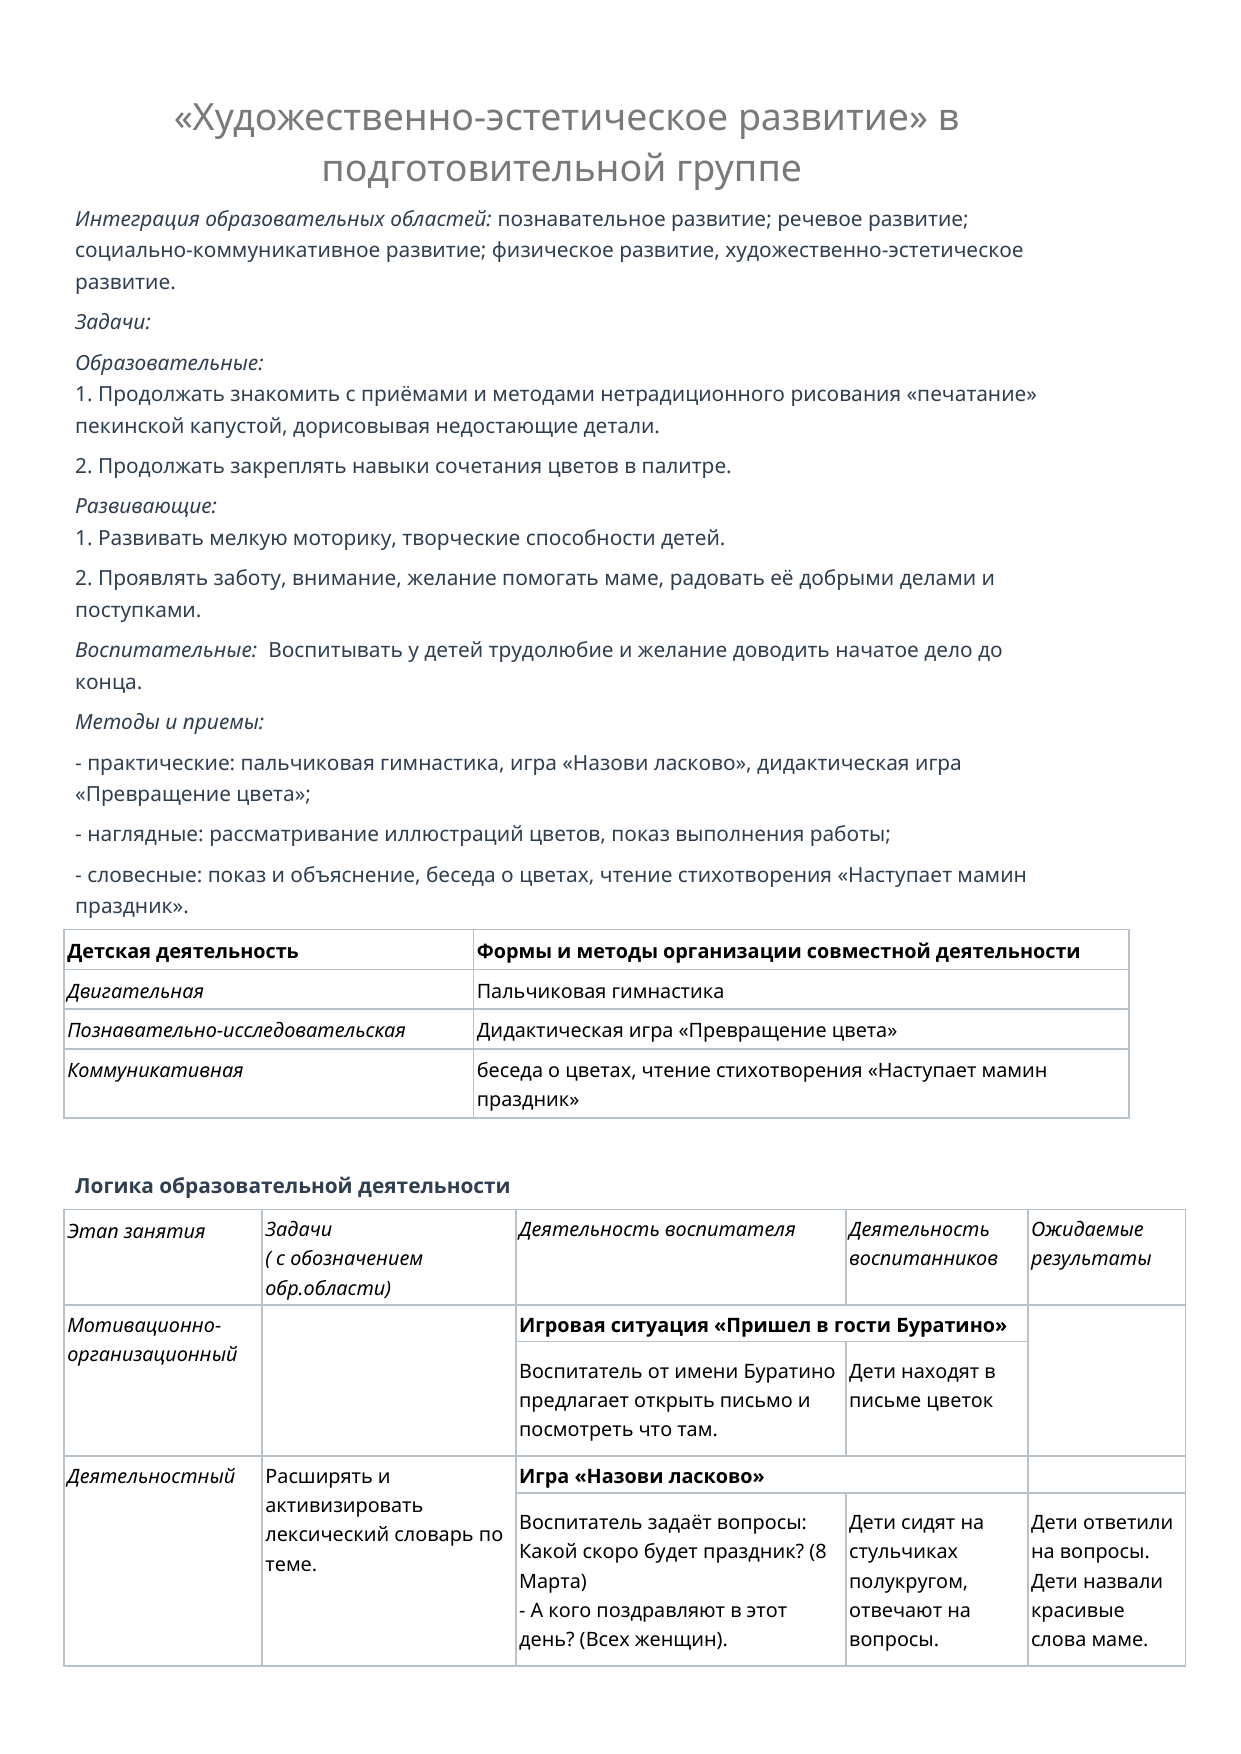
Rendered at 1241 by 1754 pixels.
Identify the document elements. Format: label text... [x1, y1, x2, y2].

table_header Детская деятельность [65, 930, 473, 968]
table_cell Игра «Назови ласково» [517, 1457, 1027, 1492]
text «Художественно-эстетическое развитие» в подготовительной группе [75, 90, 1048, 192]
table_header Ожидаемые результаты [1029, 1210, 1185, 1304]
text Развивающие: 1. Развивать мелкую моторику, творческие способности детей. [75, 488, 1048, 551]
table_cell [1029, 1494, 1185, 1665]
text Логика образовательной деятельности [75, 1168, 1048, 1199]
text Интеграция образовательных областей: познавательное развитие; речевое развитие; социально-коммуникативное развитие; физическое развитие, художественно-эстетическое развитие. [75, 201, 1048, 295]
table_header Этап занятия [65, 1210, 261, 1304]
text Методы и приемы: [75, 704, 1048, 736]
text 2. Продолжать закреплять навыки сочетания цветов в палитре. [75, 448, 1048, 479]
table_header Формы и методы организации совместной деятельности [474, 930, 1128, 968]
text Воспитательные: Воспитывать у детей трудолюбие и желание доводить начатое дело до конца. [75, 632, 1048, 695]
table_header Деятельность воспитанников [847, 1210, 1027, 1304]
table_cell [847, 1494, 1027, 1665]
table_cell Мотивационно-организационный [65, 1306, 261, 1455]
text Задачи: [75, 304, 1048, 336]
table_cell Двигательная [65, 970, 473, 1008]
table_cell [517, 1494, 845, 1665]
text Образовательные: 1. Продолжать знакомить с приёмами и методами нетрадиционного рисования «печатание» пекинской капустой, дорисовывая недостающие детали. [75, 345, 1048, 439]
table_header Деятельность воспитателя [517, 1210, 845, 1304]
table_cell Коммуникативная [65, 1050, 473, 1117]
table_cell Познавательно-исследовательская [65, 1010, 473, 1048]
table_cell [1029, 1306, 1185, 1455]
table_cell Воспитатель от имени Буратино предлагает открыть письмо и посмотреть что там. [517, 1342, 845, 1455]
table_cell Пальчиковая гимнастика [474, 970, 1128, 1008]
table_cell Расширять и активизировать лексический словарь по теме. [263, 1457, 515, 1665]
text - практические: пальчиковая гимнастика, игра «Назови ласково», дидактическая игра «Превращение цвета»; [75, 744, 1048, 807]
table_header Задачи ( с обозначением обр.области) [263, 1210, 515, 1304]
table_cell Дети находят в письме цветок [847, 1342, 1027, 1455]
table_cell Деятельностный [65, 1457, 261, 1665]
table_cell [1029, 1457, 1185, 1492]
text 2. Проявлять заботу, внимание, желание помогать маме, радовать её добрыми делами и поступками. [75, 560, 1048, 623]
text - наглядные: рассматривание иллюстраций цветов, показ выполнения работы; [75, 816, 1048, 848]
text - словесные: показ и объяснение, беседа о цветах, чтение стихотворения «Наступает мамин праздник». [75, 857, 1048, 920]
table_cell [263, 1306, 515, 1455]
table_cell беседа о цветах, чтение стихотворения «Наступает мамин праздник» [474, 1050, 1128, 1117]
table_cell Игровая ситуация «Пришел в гости Буратино» [517, 1306, 1027, 1341]
table_cell Дидактическая игра «Превращение цвета» [474, 1010, 1128, 1048]
